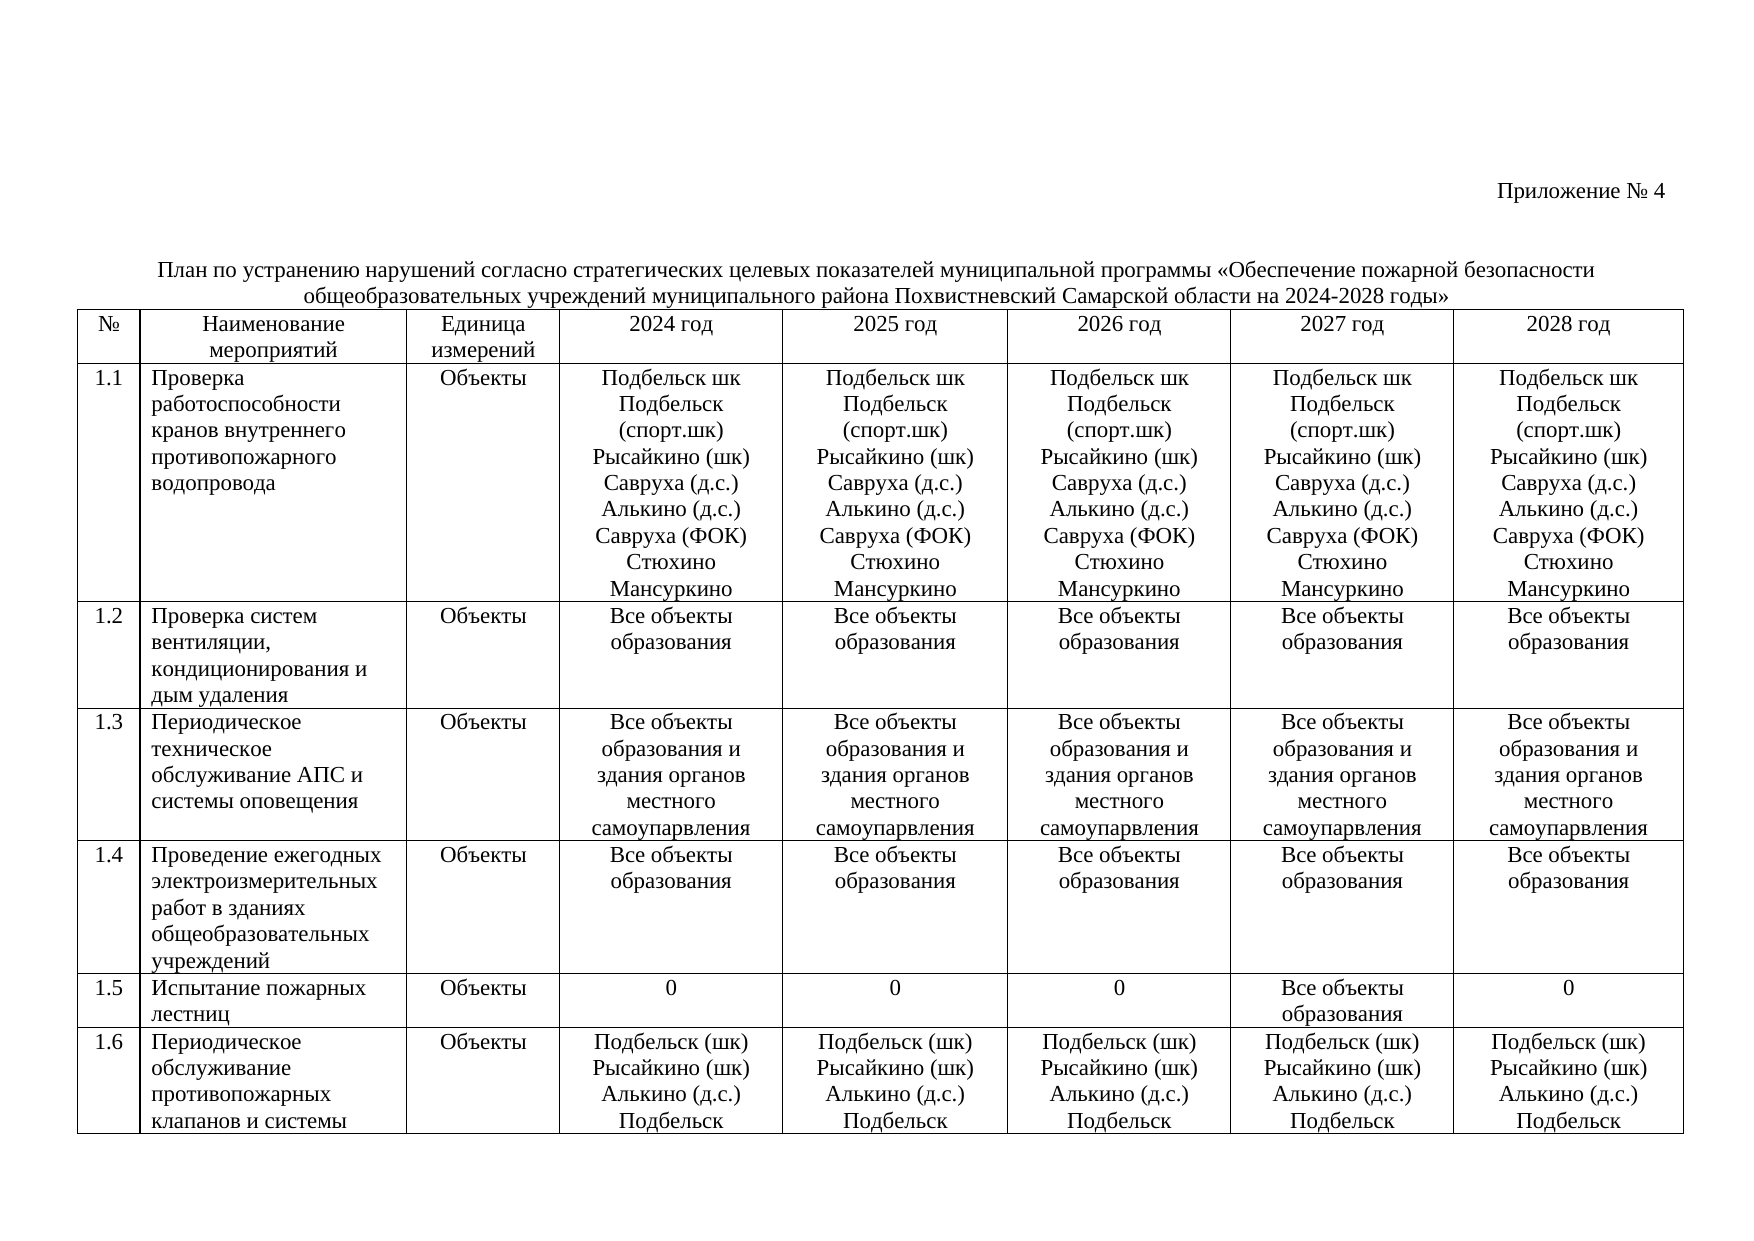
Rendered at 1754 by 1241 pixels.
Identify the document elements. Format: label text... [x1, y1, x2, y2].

table_cell Все объекты образования [1008, 841, 1230, 973]
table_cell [560, 1028, 782, 1133]
table_header 2025 год [783, 310, 1007, 363]
table_header 2028 год [1454, 310, 1683, 363]
table_cell Подбельск шк Подбельск (спорт.шк) Рысайкино (шк) Савруха (д.с.) Алькино (д.с.) Савруха (ФОК) Стюхино Мансуркино [560, 364, 782, 601]
table_cell Объекты [407, 841, 559, 973]
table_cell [1008, 1028, 1230, 1133]
table_cell Подбельск шк Подбельск (спорт.шк) Рысайкино (шк) Савруха (д.с.) Алькино (д.с.) Савруха (ФОК) Стюхино Мансуркино [783, 364, 1007, 601]
table_cell 1.3 [78, 709, 139, 840]
table_cell Подбельск шк Подбельск (спорт.шк) Рысайкино (шк) Савруха (д.с.) Алькино (д.с.) Савруха (ФОК) Стюхино Мансуркино [1454, 364, 1683, 601]
table_header 2024 год [560, 310, 782, 363]
table_cell Все объекты образования [1454, 841, 1683, 973]
table_cell Все объекты образования [1231, 602, 1453, 707]
table_cell Объекты [407, 974, 559, 1027]
table_cell Проверка работоспособности кранов внутреннего противопожарного водопровода [141, 364, 406, 601]
table_cell Проверка систем вентиляции, кондиционирования и дым удаления [141, 602, 406, 707]
table_cell 0 [560, 974, 782, 1027]
table_cell Все объекты образования и здания органов местного самоупарвления [560, 709, 782, 840]
table_cell Все объекты образования [1454, 602, 1683, 707]
table_cell 0 [783, 974, 1007, 1027]
table_cell Объекты [407, 602, 559, 707]
table_cell Все объекты образования [1231, 841, 1453, 973]
table_cell Все объекты образования [1231, 974, 1453, 1027]
table_cell Все объекты образования и здания органов местного самоупарвления [1231, 709, 1453, 840]
table_cell Объекты [407, 364, 559, 601]
table_header № [78, 310, 139, 363]
table_cell 1.1 [78, 364, 139, 601]
text Приложение № 4 [89, 177, 1665, 203]
table_cell Объекты [407, 1028, 559, 1133]
table_cell Все объекты образования [1008, 602, 1230, 707]
table_header Единица измерений [407, 310, 559, 363]
table_cell Все объекты образования [783, 602, 1007, 707]
table_cell Периодическое техническое обслуживание АПС и системы оповещения [141, 709, 406, 840]
table_cell 0 [1454, 974, 1683, 1027]
table_cell Испытание пожарных лестниц [141, 974, 406, 1027]
table_cell Все объекты образования и здания органов местного самоупарвления [1008, 709, 1230, 840]
table_cell 1.5 [78, 974, 139, 1027]
table_cell Все объекты образования и здания органов местного самоупарвления [783, 709, 1007, 840]
table_cell Подбельск шк Подбельск (спорт.шк) Рысайкино (шк) Савруха (д.с.) Алькино (д.с.) Савруха (ФОК) Стюхино Мансуркино [1008, 364, 1230, 601]
table_cell Проведение ежегодных электроизмерительных работ в зданиях общеобразовательных учреждений [141, 841, 406, 973]
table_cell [1231, 1028, 1453, 1133]
table_cell 1.2 [78, 602, 139, 707]
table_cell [141, 1028, 406, 1133]
table_header Наименование мероприятий [141, 310, 406, 363]
table_cell Все объекты образования [560, 602, 782, 707]
text План по устранению нарушений согласно стратегических целевых показателей муниципальной программы «Обеспечение пожарной безопасности общеобразовательных учреждений муниципального района Похвистневский Самарской области на 2024-2028 годы» [89, 256, 1665, 309]
table_cell Все объекты образования и здания органов местного самоупарвления [1454, 709, 1683, 840]
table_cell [783, 1028, 1007, 1133]
table_header 2027 год [1231, 310, 1453, 363]
table_cell Подбельск шк Подбельск (спорт.шк) Рысайкино (шк) Савруха (д.с.) Алькино (д.с.) Савруха (ФОК) Стюхино Мансуркино [1231, 364, 1453, 601]
table_cell Объекты [407, 709, 559, 840]
table_cell 0 [1008, 974, 1230, 1027]
table_cell 1.6 [78, 1028, 139, 1133]
table_cell 1.4 [78, 841, 139, 973]
table_cell Все объекты образования [560, 841, 782, 973]
table_header 2026 год [1008, 310, 1230, 363]
table_cell Все объекты образования [783, 841, 1007, 973]
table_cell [1454, 1028, 1683, 1133]
